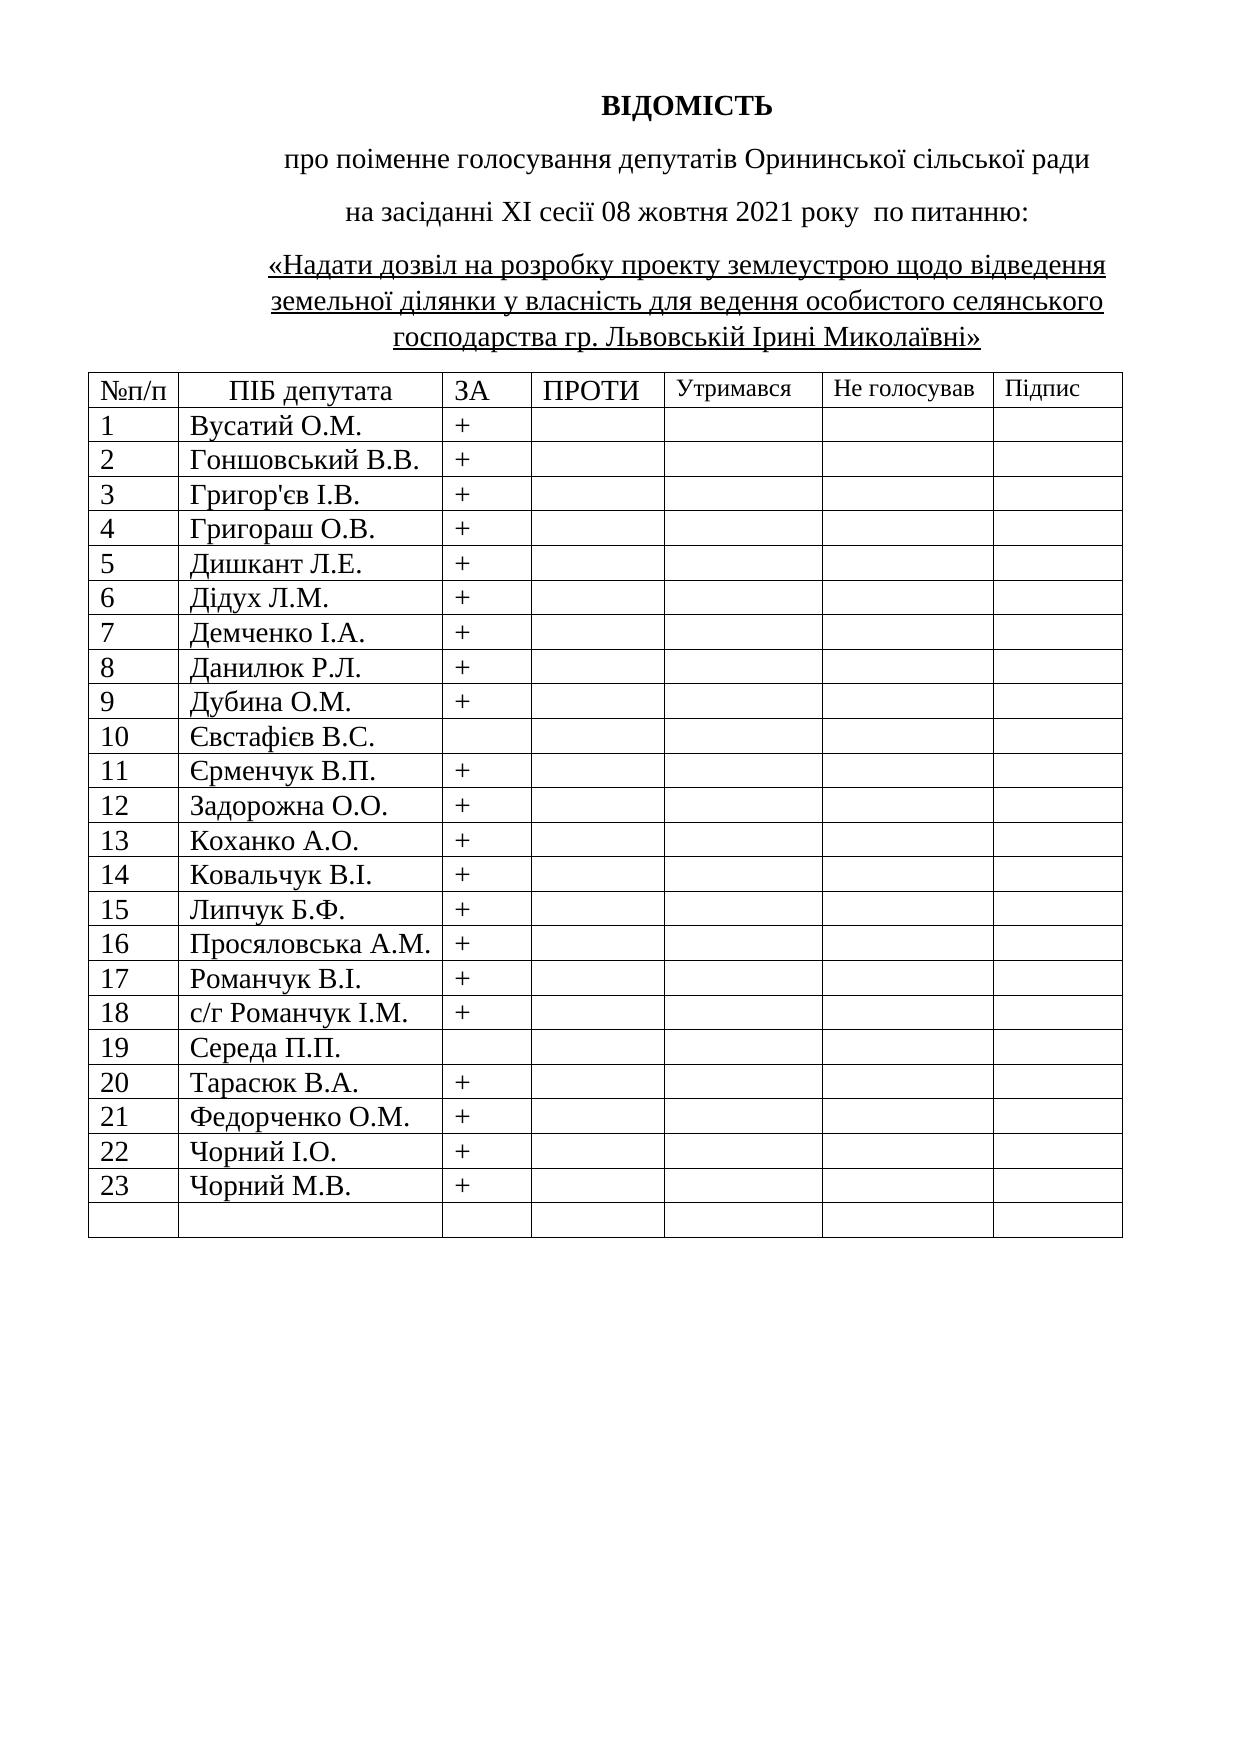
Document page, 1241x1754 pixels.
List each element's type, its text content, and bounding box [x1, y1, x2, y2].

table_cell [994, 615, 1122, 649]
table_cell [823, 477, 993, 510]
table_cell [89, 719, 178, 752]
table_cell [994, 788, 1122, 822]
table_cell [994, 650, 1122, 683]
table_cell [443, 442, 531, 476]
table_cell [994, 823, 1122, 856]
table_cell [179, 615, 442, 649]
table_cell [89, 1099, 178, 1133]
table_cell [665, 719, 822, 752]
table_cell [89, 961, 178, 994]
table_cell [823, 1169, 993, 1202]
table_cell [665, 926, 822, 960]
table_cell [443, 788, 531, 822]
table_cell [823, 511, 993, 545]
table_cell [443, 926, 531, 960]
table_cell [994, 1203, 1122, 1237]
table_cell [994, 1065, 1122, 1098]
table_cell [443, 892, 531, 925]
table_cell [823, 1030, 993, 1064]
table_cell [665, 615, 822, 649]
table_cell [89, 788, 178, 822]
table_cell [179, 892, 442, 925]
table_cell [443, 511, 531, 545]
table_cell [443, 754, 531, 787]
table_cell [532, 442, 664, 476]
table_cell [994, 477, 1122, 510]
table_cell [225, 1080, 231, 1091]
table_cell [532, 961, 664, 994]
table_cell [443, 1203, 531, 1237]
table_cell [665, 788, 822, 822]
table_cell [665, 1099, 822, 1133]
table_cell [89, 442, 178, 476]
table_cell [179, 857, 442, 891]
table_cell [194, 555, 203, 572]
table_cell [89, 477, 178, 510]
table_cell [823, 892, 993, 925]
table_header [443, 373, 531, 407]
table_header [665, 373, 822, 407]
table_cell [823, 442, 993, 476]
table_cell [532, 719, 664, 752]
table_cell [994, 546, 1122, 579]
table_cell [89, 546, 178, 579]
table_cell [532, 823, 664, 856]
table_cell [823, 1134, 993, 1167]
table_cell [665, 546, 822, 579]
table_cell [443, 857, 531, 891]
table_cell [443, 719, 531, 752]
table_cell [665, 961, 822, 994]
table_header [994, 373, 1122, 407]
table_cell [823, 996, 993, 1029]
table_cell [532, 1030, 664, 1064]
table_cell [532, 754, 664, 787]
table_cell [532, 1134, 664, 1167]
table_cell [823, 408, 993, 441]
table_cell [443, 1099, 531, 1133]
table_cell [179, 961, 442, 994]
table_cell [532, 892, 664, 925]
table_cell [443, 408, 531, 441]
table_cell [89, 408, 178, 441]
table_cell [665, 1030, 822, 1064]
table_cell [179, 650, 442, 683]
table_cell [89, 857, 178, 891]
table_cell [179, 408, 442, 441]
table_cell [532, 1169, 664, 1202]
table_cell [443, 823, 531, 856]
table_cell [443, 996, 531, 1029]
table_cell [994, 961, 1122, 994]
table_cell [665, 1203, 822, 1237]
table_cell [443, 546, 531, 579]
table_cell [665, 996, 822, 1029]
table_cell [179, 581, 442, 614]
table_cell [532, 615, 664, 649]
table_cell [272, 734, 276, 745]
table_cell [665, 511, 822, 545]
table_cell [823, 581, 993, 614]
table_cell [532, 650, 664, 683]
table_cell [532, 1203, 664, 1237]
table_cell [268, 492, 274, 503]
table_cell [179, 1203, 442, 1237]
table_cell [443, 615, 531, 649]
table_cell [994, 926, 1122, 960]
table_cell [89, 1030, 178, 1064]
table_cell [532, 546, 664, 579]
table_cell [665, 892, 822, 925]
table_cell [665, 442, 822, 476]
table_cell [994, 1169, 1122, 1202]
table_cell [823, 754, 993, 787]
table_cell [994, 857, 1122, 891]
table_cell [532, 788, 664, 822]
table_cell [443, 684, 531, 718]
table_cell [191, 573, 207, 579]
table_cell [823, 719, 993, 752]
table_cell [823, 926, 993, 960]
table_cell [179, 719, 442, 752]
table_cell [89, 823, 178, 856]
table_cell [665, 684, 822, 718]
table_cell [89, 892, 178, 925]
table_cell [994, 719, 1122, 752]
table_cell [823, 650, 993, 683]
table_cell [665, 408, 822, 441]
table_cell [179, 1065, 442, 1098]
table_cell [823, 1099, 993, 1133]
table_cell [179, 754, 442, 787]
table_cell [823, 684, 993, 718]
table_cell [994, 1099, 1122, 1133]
text ВІДОМІСТЬ [223, 88, 1152, 122]
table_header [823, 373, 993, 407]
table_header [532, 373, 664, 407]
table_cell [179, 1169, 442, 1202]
text «Надати дозвіл на розробку проекту землеустрою щодо відведення земельної ділянки у власність для ведення особистого селянського господарства гр. Львовській Ірині Миколаївні» [223, 247, 1152, 353]
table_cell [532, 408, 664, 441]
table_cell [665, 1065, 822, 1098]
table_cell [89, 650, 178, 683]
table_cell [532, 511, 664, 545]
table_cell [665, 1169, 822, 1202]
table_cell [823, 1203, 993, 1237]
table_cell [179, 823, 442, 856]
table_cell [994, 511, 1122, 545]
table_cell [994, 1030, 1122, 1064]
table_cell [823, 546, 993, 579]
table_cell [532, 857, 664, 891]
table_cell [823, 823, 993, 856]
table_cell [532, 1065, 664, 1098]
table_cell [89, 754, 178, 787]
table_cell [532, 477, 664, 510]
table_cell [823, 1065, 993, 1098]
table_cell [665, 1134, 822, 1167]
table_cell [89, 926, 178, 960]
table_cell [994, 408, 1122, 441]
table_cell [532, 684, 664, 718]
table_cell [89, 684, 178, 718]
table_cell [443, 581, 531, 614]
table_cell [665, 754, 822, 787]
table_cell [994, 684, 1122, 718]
text про поіменне голосування депутатів Орининської сільської ради [223, 141, 1152, 175]
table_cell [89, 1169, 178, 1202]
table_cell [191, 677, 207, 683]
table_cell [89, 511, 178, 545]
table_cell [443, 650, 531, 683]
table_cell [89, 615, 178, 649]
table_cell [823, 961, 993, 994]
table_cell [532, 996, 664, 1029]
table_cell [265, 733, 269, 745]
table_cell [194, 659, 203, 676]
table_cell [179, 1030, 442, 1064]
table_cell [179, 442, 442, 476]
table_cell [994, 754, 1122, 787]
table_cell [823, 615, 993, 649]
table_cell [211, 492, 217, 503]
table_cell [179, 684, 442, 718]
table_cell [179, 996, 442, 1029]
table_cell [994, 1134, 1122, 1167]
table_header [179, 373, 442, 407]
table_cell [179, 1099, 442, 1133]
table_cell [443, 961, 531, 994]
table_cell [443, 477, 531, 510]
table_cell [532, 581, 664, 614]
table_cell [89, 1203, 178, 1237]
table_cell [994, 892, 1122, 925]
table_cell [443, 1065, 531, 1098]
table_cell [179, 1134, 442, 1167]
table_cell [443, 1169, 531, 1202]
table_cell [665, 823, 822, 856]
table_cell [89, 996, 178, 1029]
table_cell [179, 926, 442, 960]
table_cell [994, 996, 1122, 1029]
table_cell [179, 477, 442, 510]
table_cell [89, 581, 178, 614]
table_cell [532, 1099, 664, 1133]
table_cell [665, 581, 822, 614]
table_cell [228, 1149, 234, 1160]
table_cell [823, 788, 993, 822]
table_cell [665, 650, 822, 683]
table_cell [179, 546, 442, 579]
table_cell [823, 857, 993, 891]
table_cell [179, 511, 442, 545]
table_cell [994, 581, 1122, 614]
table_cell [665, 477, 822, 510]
text на засіданні XI сесії 08 жовтня 2021 року по питанню: [223, 194, 1152, 228]
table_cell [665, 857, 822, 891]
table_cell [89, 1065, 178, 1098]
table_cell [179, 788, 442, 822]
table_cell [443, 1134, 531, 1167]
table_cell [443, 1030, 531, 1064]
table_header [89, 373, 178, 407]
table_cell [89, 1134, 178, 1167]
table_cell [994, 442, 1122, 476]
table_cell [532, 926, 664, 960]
